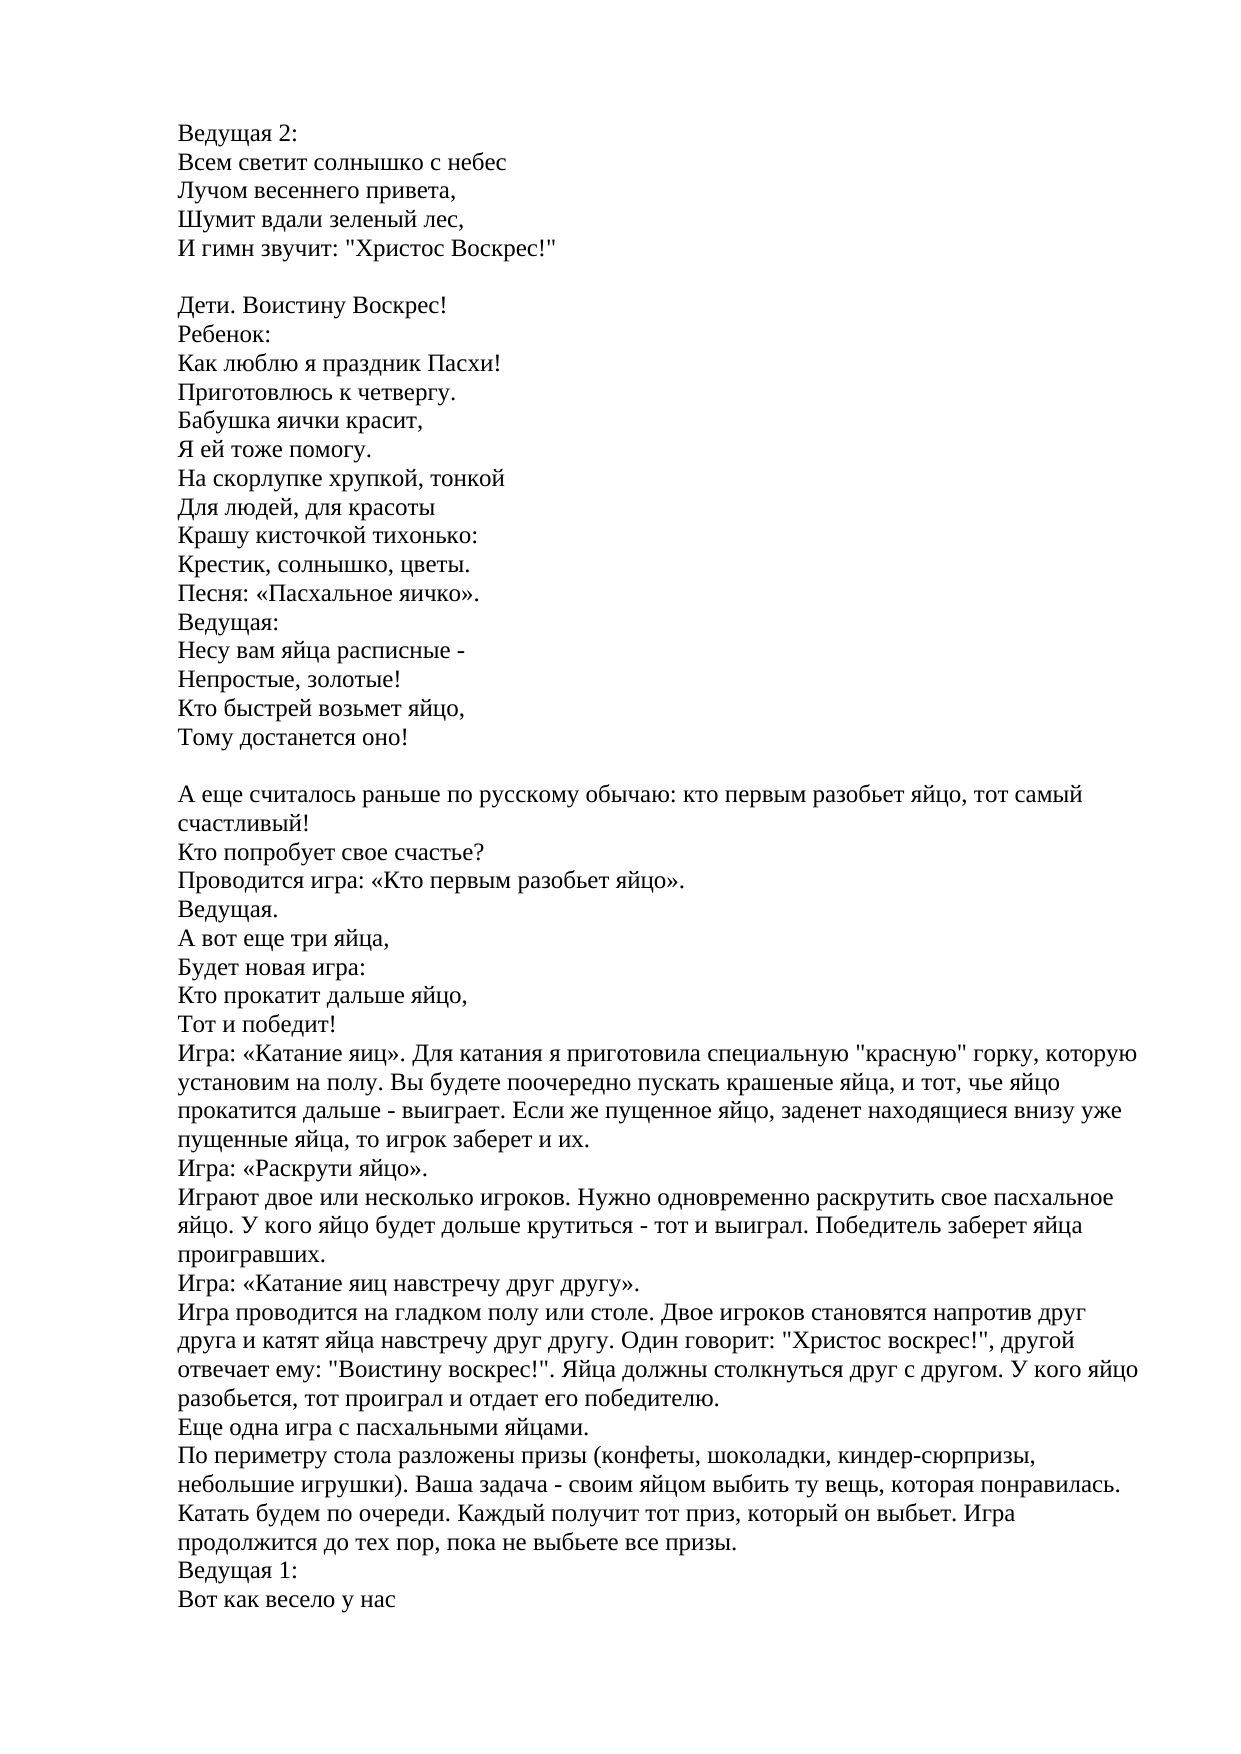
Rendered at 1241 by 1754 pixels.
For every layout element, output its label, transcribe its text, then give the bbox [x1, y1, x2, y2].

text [177, 319, 1152, 1613]
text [177, 118, 1152, 233]
text И гимн звучит: "Христос Воскрес!" Дети. Воистину Воскрес! [177, 233, 1152, 319]
